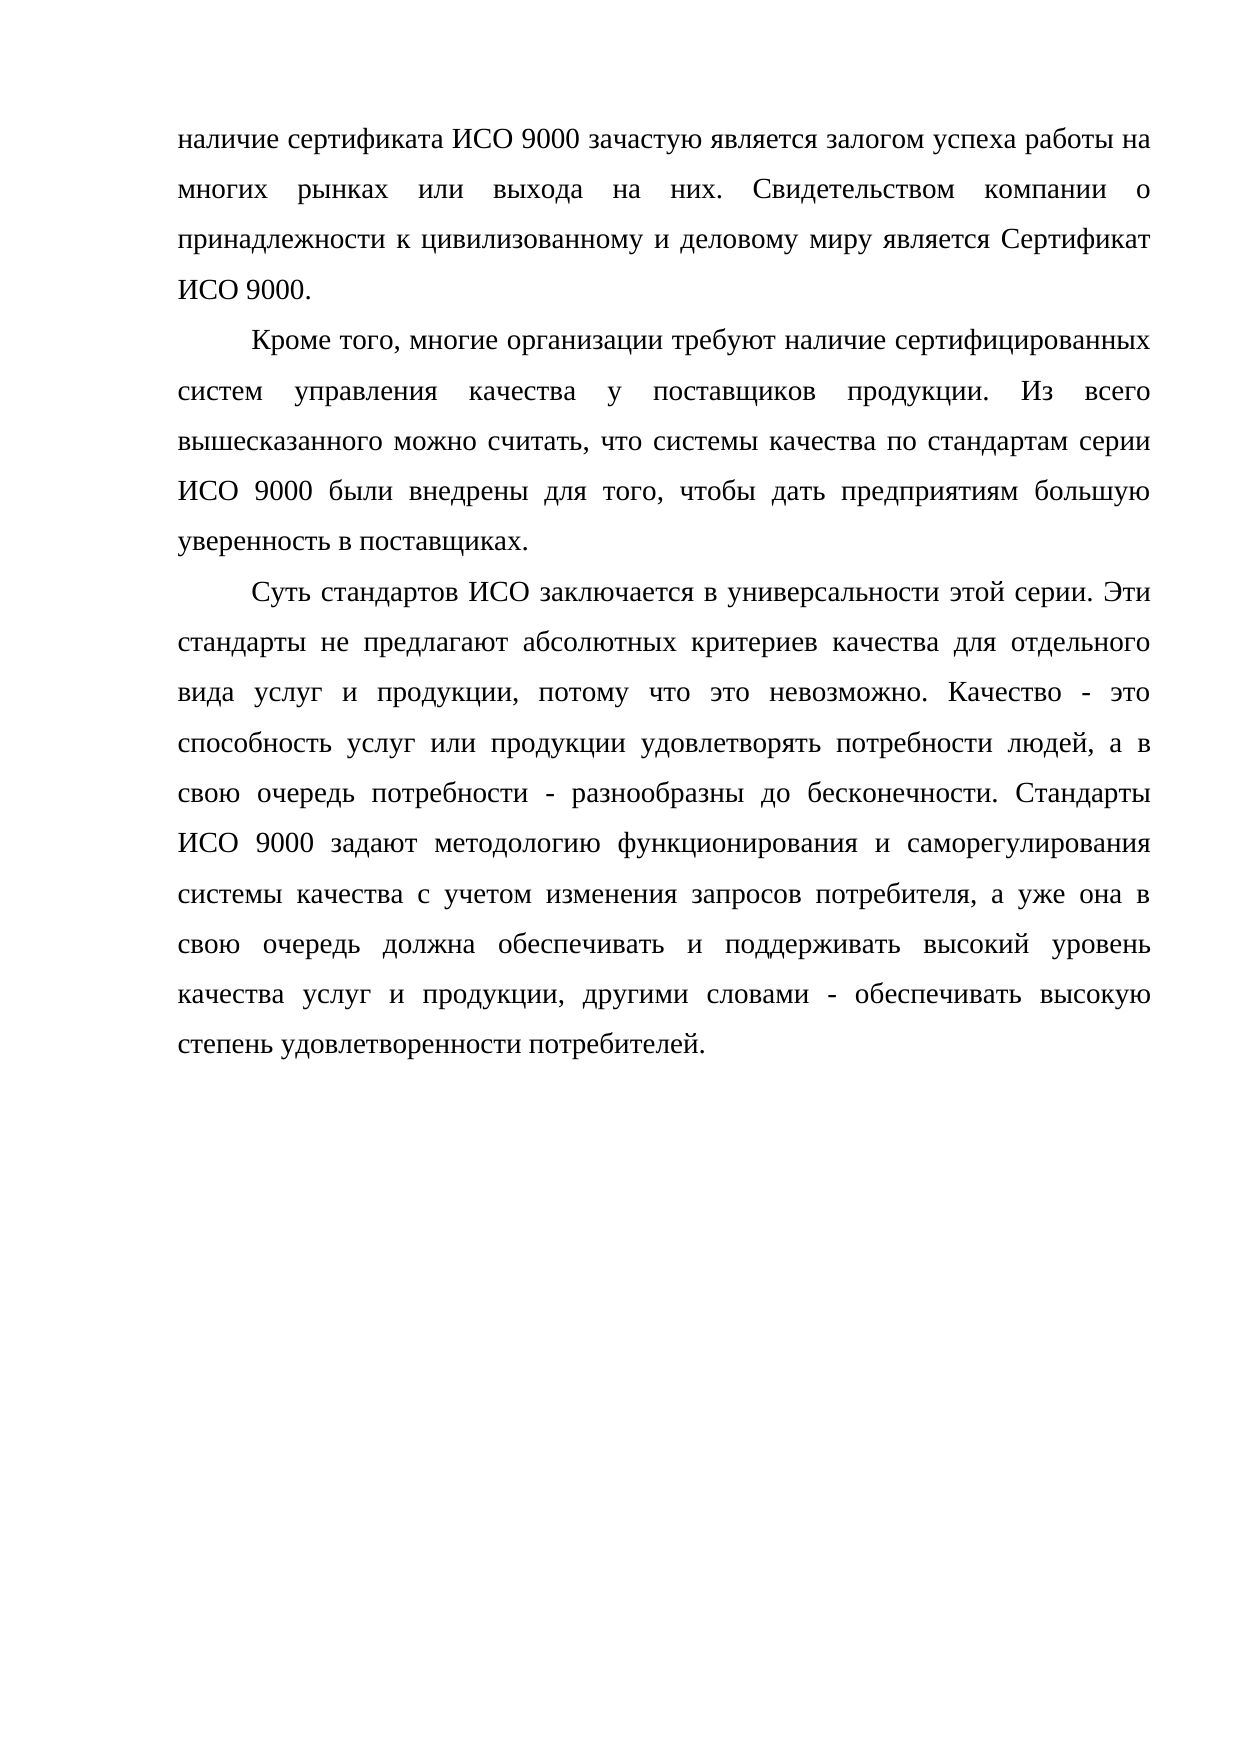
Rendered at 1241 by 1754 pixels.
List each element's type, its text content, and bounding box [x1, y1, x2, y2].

text Суть стандартов ИСО заключается в универсальности этой серии. Эти стандарты не предлагают абсолютных критериев качества для отдельного вида услуг и продукции, потому что это невозможно. Качество - это способность услуг или продукции удовлетворять потребности людей, а в свою очередь потребности - разнообразны до бесконечности. Стандарты ИСО 9000 задают методологию функционирования и саморегулирования системы качества с учетом изменения запросов потребителя, а уже она в свою очередь должна обеспечивать и поддерживать высокий уровень качества услуг и продукции, другими словами - обеспечивать высокую степень удовлетворенности потребителей. [177, 574, 1152, 1060]
text Кроме того, многие организации требуют наличие сертифицированных систем управления качества у поставщиков продукции. Из всего вышесказанного можно считать, что системы качества по стандартам серии ИСО 9000 были внедрены для того, чтобы дать предприятиям большую уверенность в поставщиках. [177, 322, 1152, 557]
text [177, 121, 1152, 306]
